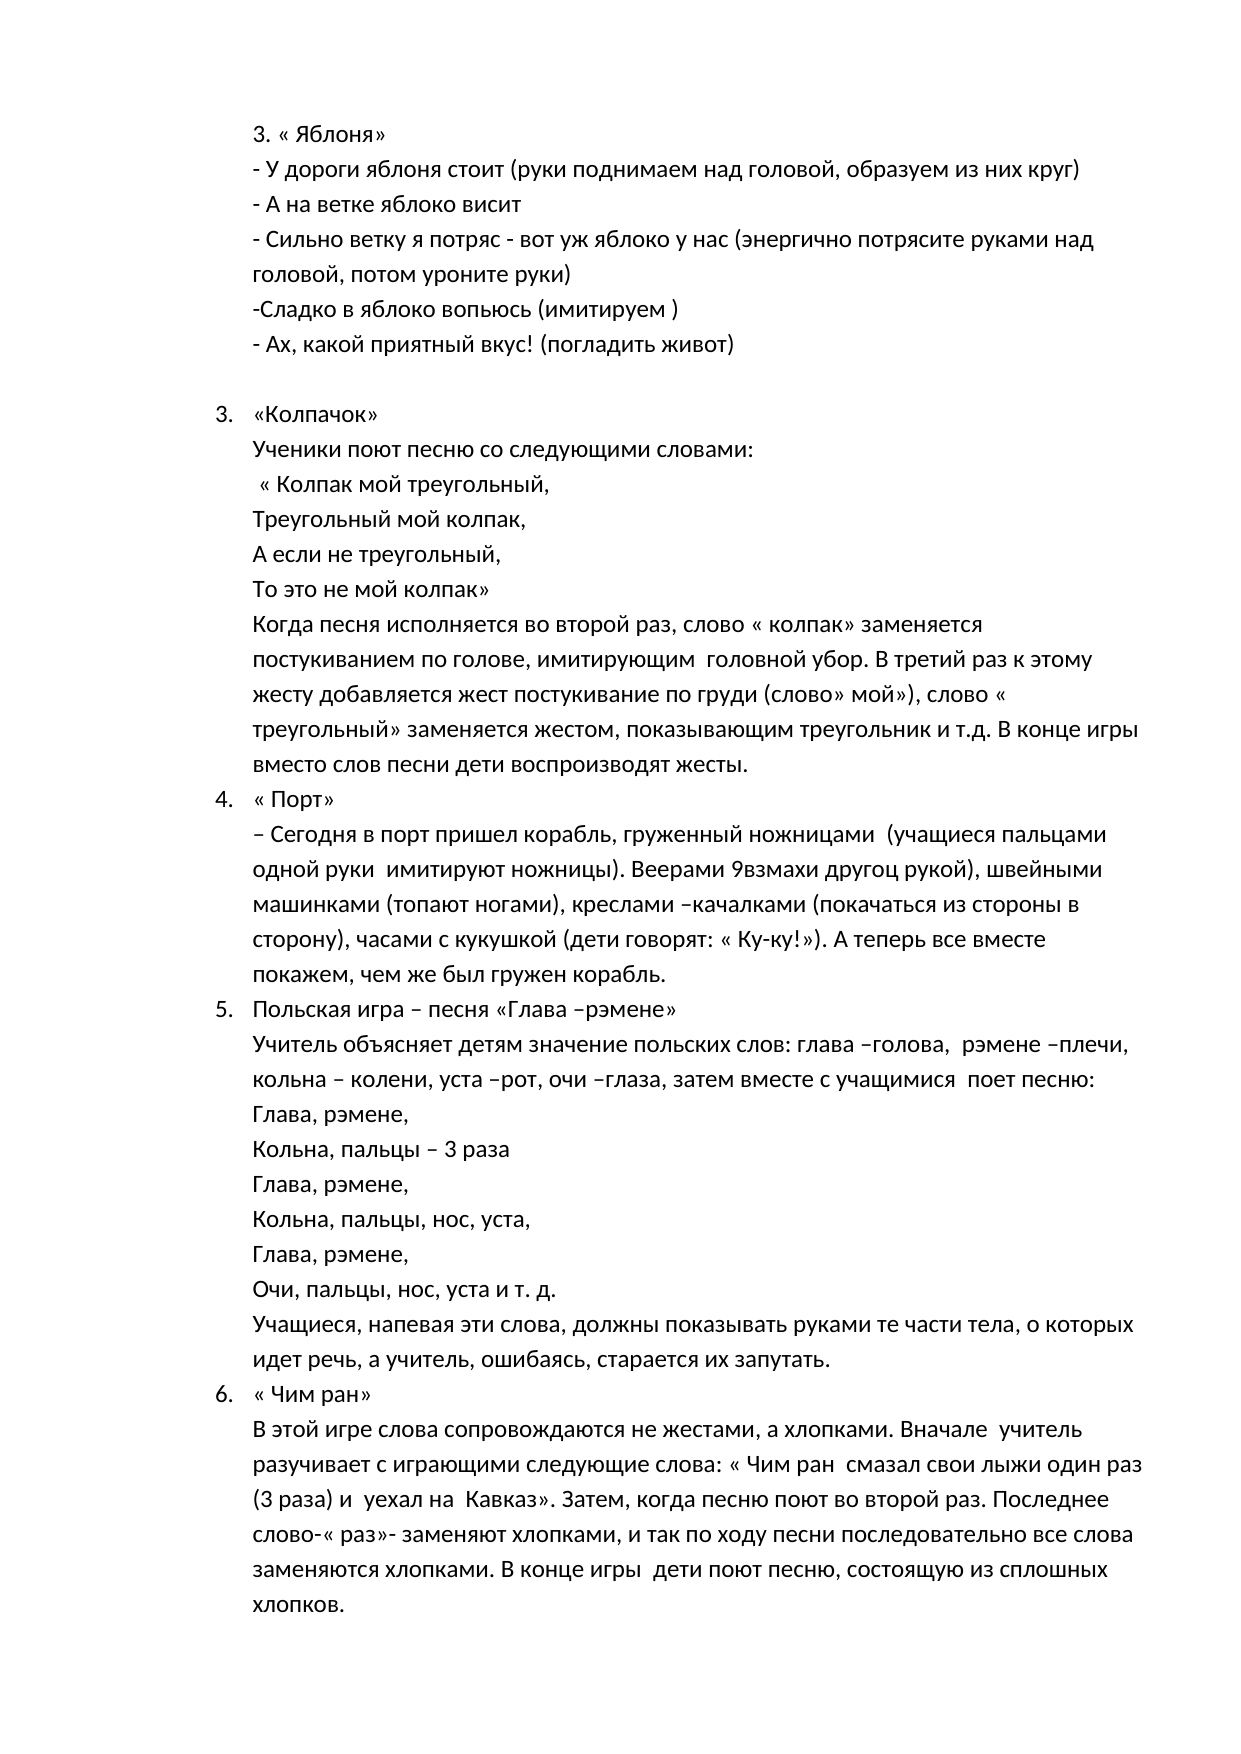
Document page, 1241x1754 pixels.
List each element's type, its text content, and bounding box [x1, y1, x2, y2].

list Глава, рэмене, [252, 1098, 1152, 1129]
list « Порт» [215, 783, 1152, 814]
list Учащиеся, напевая эти слова, должны показывать руками те части тела, о которых идет речь, а учитель, ошибаясь, старается их запутать. [252, 1308, 1152, 1374]
list А если не треугольный, [252, 538, 1152, 569]
list Ученики поют песню со следующими словами: [252, 433, 1152, 464]
list Учитель объясняет детям значение польских слов: глава –голова, рэмене –плечи, кольна – колени, уста –рот, очи –глаза, затем вместе с учащимися поет песню: [252, 1028, 1152, 1094]
list Глава, рэмене, [252, 1168, 1152, 1199]
list - Ах, какой приятный вкус! (погладить живот) [252, 328, 1152, 359]
list – Сегодня в порт пришел корабль, груженный ножницами (учащиеся пальцами одной руки имитируют ножницы). Веерами 9взмахи другоц рукой), швейными машинками (топают ногами), креслами –качалками (покачаться из стороны в сторону), часами с кукушкой (дети говорят: « Ку-ку!»). А теперь все вместе покажем, чем же был гружен корабль. [252, 818, 1152, 989]
list Треугольный мой колпак, [252, 503, 1152, 534]
list Когда песня исполняется во второй раз, слово « колпак» заменяется постукиванием по голове, имитирующим головной убор. В третий раз к этому жесту добавляется жест постукивание по груди (слово» мой»), слово « треугольный» заменяется жестом, показывающим треугольник и т.д. В конце игры вместо слов песни дети воспроизводят жесты. [252, 608, 1152, 779]
list - А на ветке яблоко висит [252, 188, 1152, 219]
list 3. « Яблоня» [252, 118, 1152, 149]
list В этой игре слова сопровождаются не жестами, а хлопками. Вначале учитель разучивает с играющими следующие слова: « Чим ран смазал свои лыжи один раз (3 раза) и уехал на Кавказ». Затем, когда песню поют во второй раз. Последнее слово-« раз»- заменяют хлопками, и так по ходу песни последовательно все слова заменяются хлопками. В конце игры дети поют песню, состоящую из сплошных хлопков. [252, 1413, 1152, 1619]
list « Колпак мой треугольный, [252, 468, 1152, 499]
list Очи, пальцы, нос, уста и т. д. [252, 1273, 1152, 1304]
list - Сильно ветку я потряс - вот уж яблоко у нас (энергично потрясите руками над головой, потом уроните руки) [252, 223, 1152, 289]
list Глава, рэмене, [252, 1238, 1152, 1269]
list «Колпачок» [215, 398, 1152, 429]
list -Сладко в яблоко вопьюсь (имитируем ) [252, 293, 1152, 324]
list « Чим ран» [215, 1378, 1152, 1409]
list То это не мой колпак» [252, 573, 1152, 604]
list Польская игра – песня «Глава –рэмене» [215, 993, 1152, 1024]
list Кольна, пальцы, нос, уста, [252, 1203, 1152, 1234]
list Кольна, пальцы – 3 раза [252, 1133, 1152, 1164]
list - У дороги яблоня стоит (руки поднимаем над головой, образуем из них круг) [252, 153, 1152, 184]
